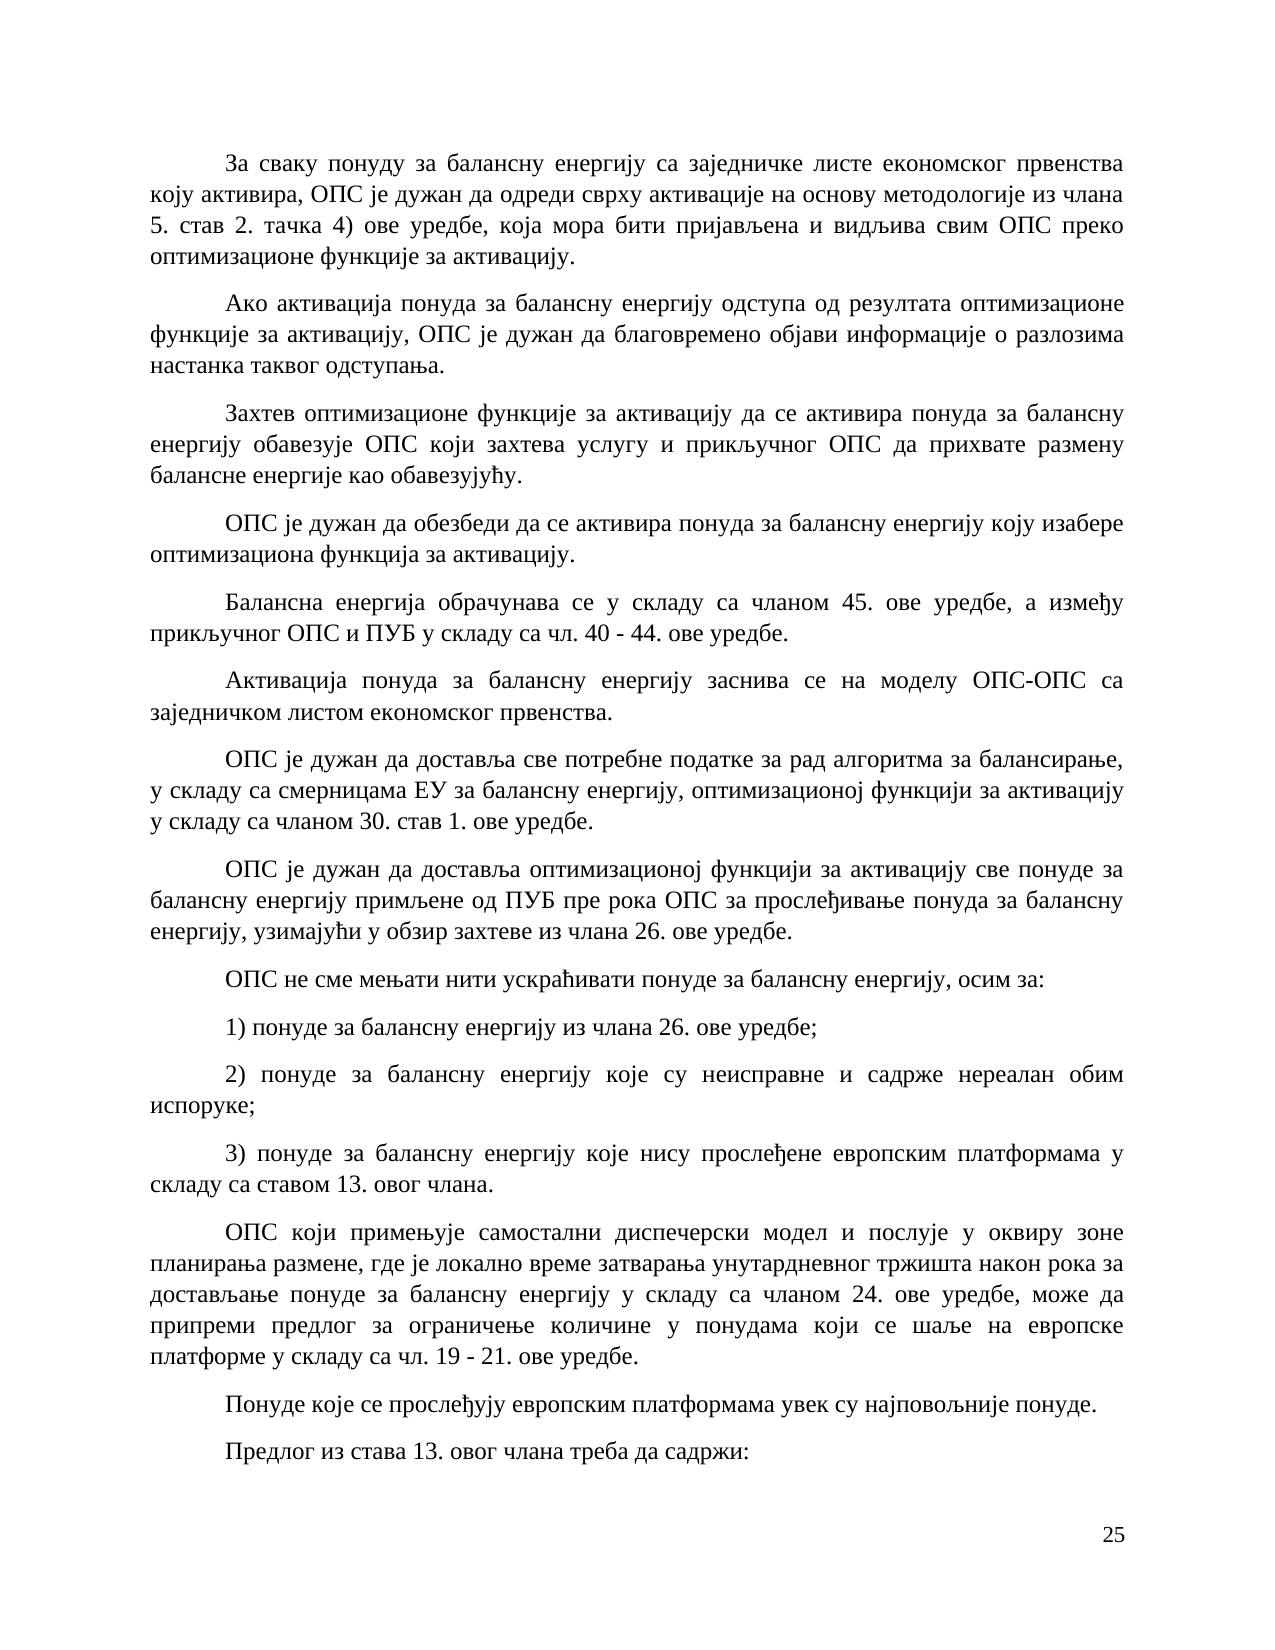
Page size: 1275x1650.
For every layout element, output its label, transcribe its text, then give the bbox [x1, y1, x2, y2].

text ОПС не сме мењати нити ускраћивати понуде за балансну енергију, осим за: [150, 964, 1125, 993]
text ОПС је дужан да обезбеди да се активира понуда за балансну енергију коју изабере оптимизациона функција за активацију. [150, 508, 1125, 568]
text Захтев оптимизационе функције за активацију да се активира понуда за балансну енергију обавезује ОПС који захтева услугу и прикључног ОПС да прихвате размену балансне енергије као обавезујућу. [150, 398, 1125, 489]
text Активација понуда за балансну енергију заснива се на моделу ОПС-ОПС са заједничком листом економског првенства. [150, 666, 1125, 725]
text Балансна енергија обрачунава се у складу са чланом 45. ове уредбе, а између прикључног ОПС и ПУБ у складу са чл. 40 - 44. ове уредбе. [150, 587, 1125, 647]
text ОПС који примењује самостални диспечерски модел и послује у оквиру зоне планирања размене, где је локално време затварања унутардневног тржишта након рока за достављање понуде за балансну енергију у складу са чланом 24. ове уредбе, може да припреми предлог за ограничење количине у понудама који се шаље на европске платформе у складу са чл. 19 - 21. ове уредбе. [150, 1217, 1125, 1370]
text 1) понуде за балансну енергију из члана 26. ове уредбе; [150, 1012, 1125, 1040]
text Предлог из става 13. овог члана треба да садржи: [150, 1436, 1125, 1465]
text За сваку понуду за балансну енергију са заједничке листе економског првенства коју активира, ОПС је дужан да одреди сврху активације на основу методологије из члана 5. став 2. тачка 4) ове уредбе, која мора бити пријављена и видљива свим ОПС преко оптимизационе функције за активацију. [150, 148, 1125, 269]
text ОПС је дужан да доставља оптимизационој функцији за активацију све понуде за балансну енергију примљене од ПУБ пре рока ОПС за прослеђивање понуда за балансну енергију, узимајући у обзир захтеве из члана 26. ове уредбе. [150, 854, 1125, 945]
text 2) понуде за балансну енергију које су неисправне и садрже нереалан обим испоруке; [150, 1059, 1125, 1119]
text 3) понуде за балансну енергију које нису прослеђене европским платформама у складу са ставом 13. овог члана. [150, 1138, 1125, 1198]
text ОПС је дужан да доставља све потребне податке за рад алгоритма за балансирање, у складу са смерницама ЕУ за балансну енергију, оптимизационој функцији за активацију у складу са чланом 30. став 1. ове уредбе. [150, 744, 1125, 835]
text Понуде које се прослеђују европским платформама увек су најповољније понуде. [150, 1389, 1125, 1417]
text Ако активација понуда за балансну енергију одступа од резултата оптимизационе функције за активацију, ОПС је дужан да благовремено објави информације о разлозима настанка таквог одступања. [150, 288, 1125, 379]
